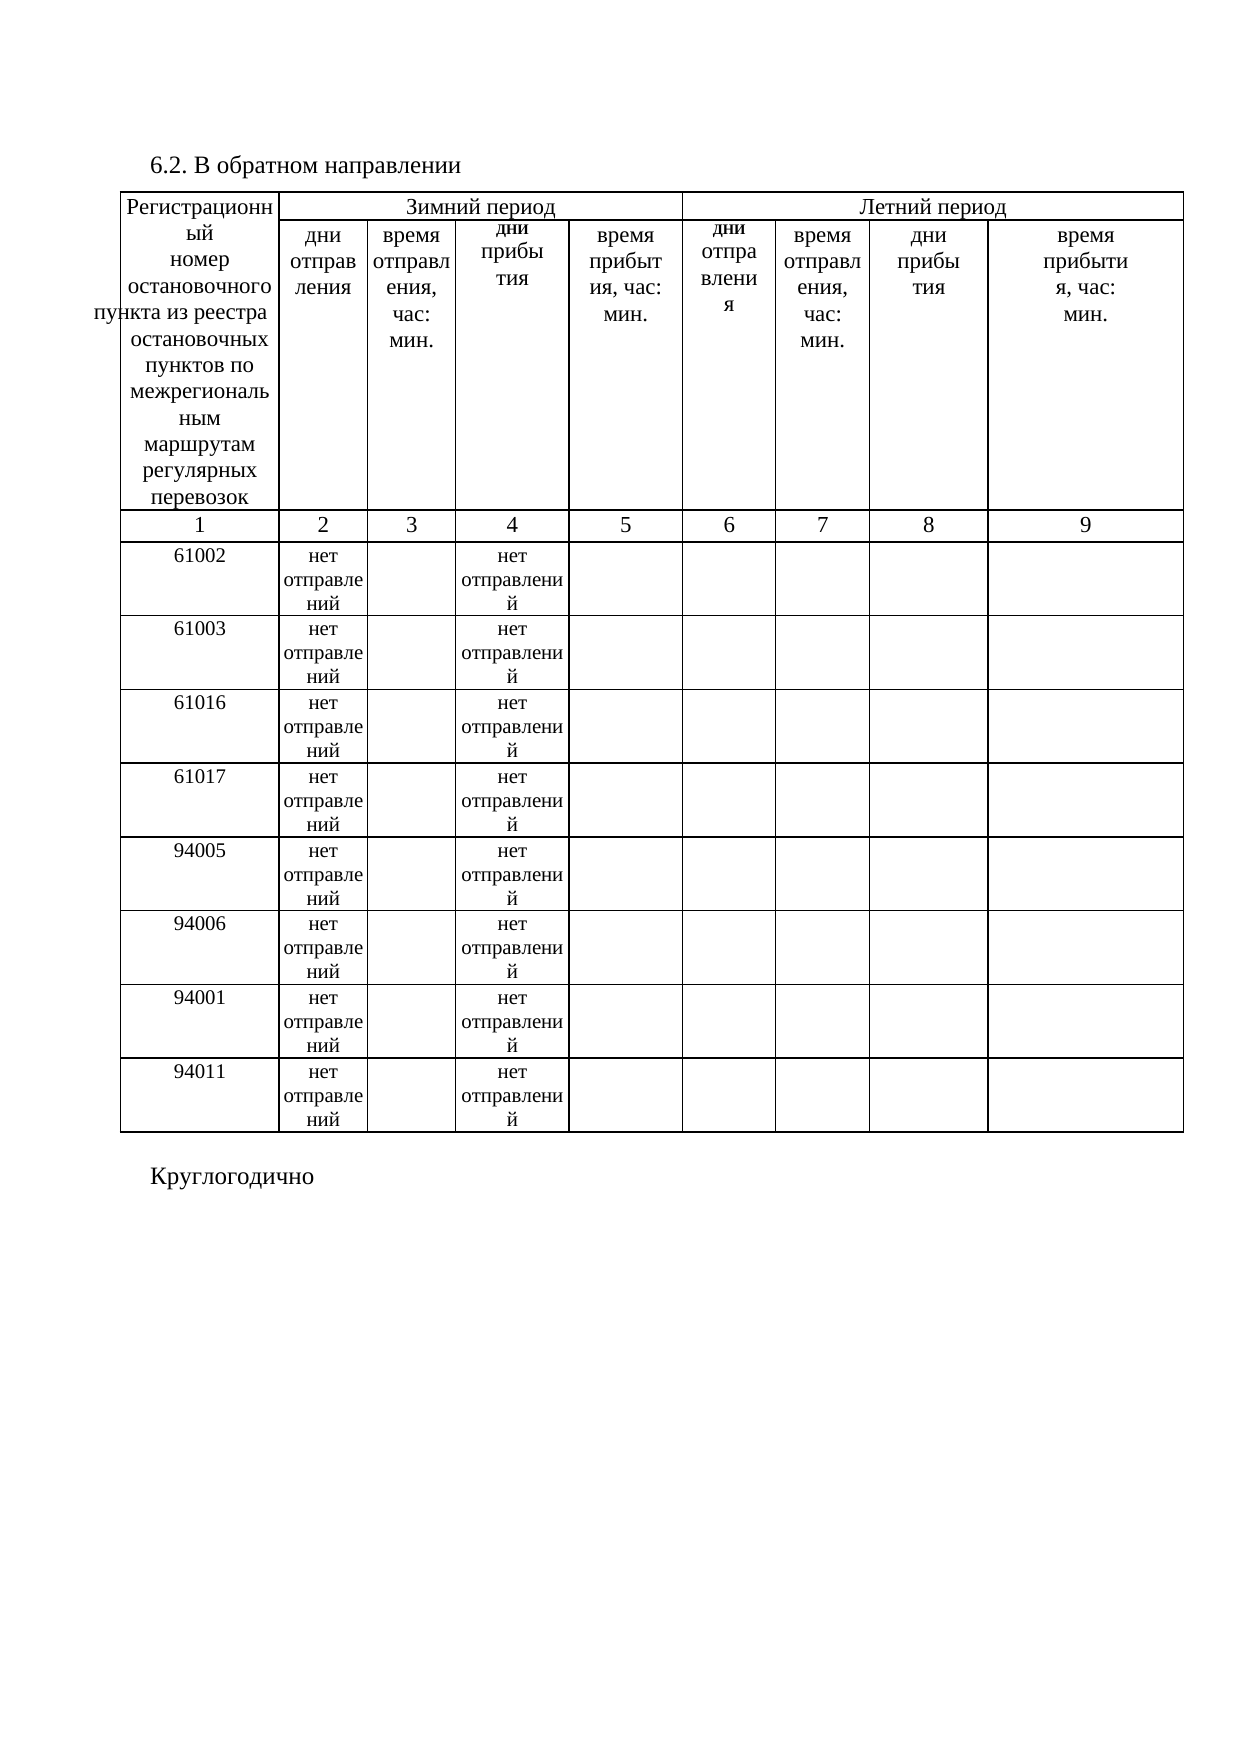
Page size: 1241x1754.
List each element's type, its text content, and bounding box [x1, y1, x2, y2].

table_cell [683, 911, 775, 983]
table_header Регистрационный номер остановочного пункта из реестра остановочных пунктов по межрегиональным маршрутам регулярных перевозок [121, 193, 278, 509]
table_cell [368, 764, 455, 836]
table_cell нет отправлений [456, 985, 568, 1057]
table_cell время прибыт ия, час: мин. [570, 221, 682, 509]
table_header Зимний период [280, 193, 682, 219]
table_cell 7 [776, 511, 869, 541]
table_cell [989, 1059, 1183, 1131]
table_cell дни отправ ления [280, 221, 367, 509]
table_cell [776, 543, 869, 615]
table_cell нет отправлений [280, 764, 367, 836]
table_cell 94006 [121, 911, 278, 983]
table_cell нет отправлений [456, 543, 568, 615]
table_cell [368, 690, 455, 762]
table_cell время отправл ения, час: мин. [368, 221, 455, 509]
table_cell 61016 [121, 690, 278, 762]
table_cell [989, 543, 1183, 615]
table_cell 4 [456, 511, 568, 541]
table_cell нет отправлений [456, 616, 568, 688]
table_cell [570, 690, 682, 762]
table_cell [683, 543, 775, 615]
table_cell [776, 764, 869, 836]
table_cell [570, 1059, 682, 1131]
table_cell [570, 838, 682, 910]
table_cell [989, 985, 1183, 1057]
table_cell 94005 [121, 838, 278, 910]
table_cell ДНИ отпра влени я [683, 221, 775, 509]
table_cell [989, 911, 1183, 983]
table_cell нет отправлений [456, 764, 568, 836]
table_cell время прибыти я, час: мин. [989, 221, 1183, 509]
table_cell [368, 911, 455, 983]
table_cell [683, 616, 775, 688]
table_cell 94011 [121, 1059, 278, 1131]
table_cell 5 [570, 511, 682, 541]
table_cell 9 [989, 511, 1183, 541]
table_cell нет отправлений [280, 616, 367, 688]
table_cell [570, 616, 682, 688]
table_cell 2 [280, 511, 367, 541]
table_cell нет отправлений [280, 1059, 367, 1131]
table_cell [870, 911, 987, 983]
table_header Летний период [683, 193, 1183, 219]
table_cell [870, 690, 987, 762]
table_cell [989, 616, 1183, 688]
table_cell [683, 985, 775, 1057]
table_cell [683, 690, 775, 762]
table_cell [989, 764, 1183, 836]
table_cell [776, 985, 869, 1057]
table_cell нет отправлений [280, 838, 367, 910]
table_cell [570, 985, 682, 1057]
table_cell время отправл ения, час: мин. [776, 221, 869, 509]
table_cell [776, 1059, 869, 1131]
table_cell [570, 543, 682, 615]
table_cell [870, 764, 987, 836]
table_cell [368, 985, 455, 1057]
table_cell 8 [870, 511, 987, 541]
table_cell 61017 [121, 764, 278, 836]
table_cell [870, 616, 987, 688]
table_cell дни прибы тия [870, 221, 987, 509]
table_cell [870, 1059, 987, 1131]
table_cell [989, 838, 1183, 910]
table_cell нет отправлений [456, 690, 568, 762]
table_cell [870, 543, 987, 615]
table_cell [683, 764, 775, 836]
table_cell нет отправлений [280, 690, 367, 762]
table_cell [776, 690, 869, 762]
table_cell [776, 616, 869, 688]
table_cell [570, 764, 682, 836]
table_cell [368, 543, 455, 615]
table_cell [368, 616, 455, 688]
table_cell [570, 911, 682, 983]
table_cell нет отправлений [456, 911, 568, 983]
table_cell 61003 [121, 616, 278, 688]
text 6.2. В обратном направлении [150, 150, 1090, 179]
table_cell 94001 [121, 985, 278, 1057]
table_cell 61002 [121, 543, 278, 615]
table_cell [776, 838, 869, 910]
text Круглогодично [150, 1161, 1090, 1190]
table_cell 6 [683, 511, 775, 541]
table_cell [683, 1059, 775, 1131]
table_cell нет отправлений [280, 543, 367, 615]
table_cell ДНИ прибы тия [456, 221, 568, 509]
table_cell [683, 838, 775, 910]
table_cell 3 [368, 511, 455, 541]
table_cell [368, 1059, 455, 1131]
table_cell 1 [121, 511, 278, 541]
table_cell [870, 838, 987, 910]
table_cell [870, 985, 987, 1057]
table_cell [368, 838, 455, 910]
table_cell нет отправлений [456, 838, 568, 910]
table_cell нет отправлений [280, 911, 367, 983]
table_cell [989, 690, 1183, 762]
table_cell нет отправлений [456, 1059, 568, 1131]
table_cell [776, 911, 869, 983]
table_cell нет отправлений [280, 985, 367, 1057]
